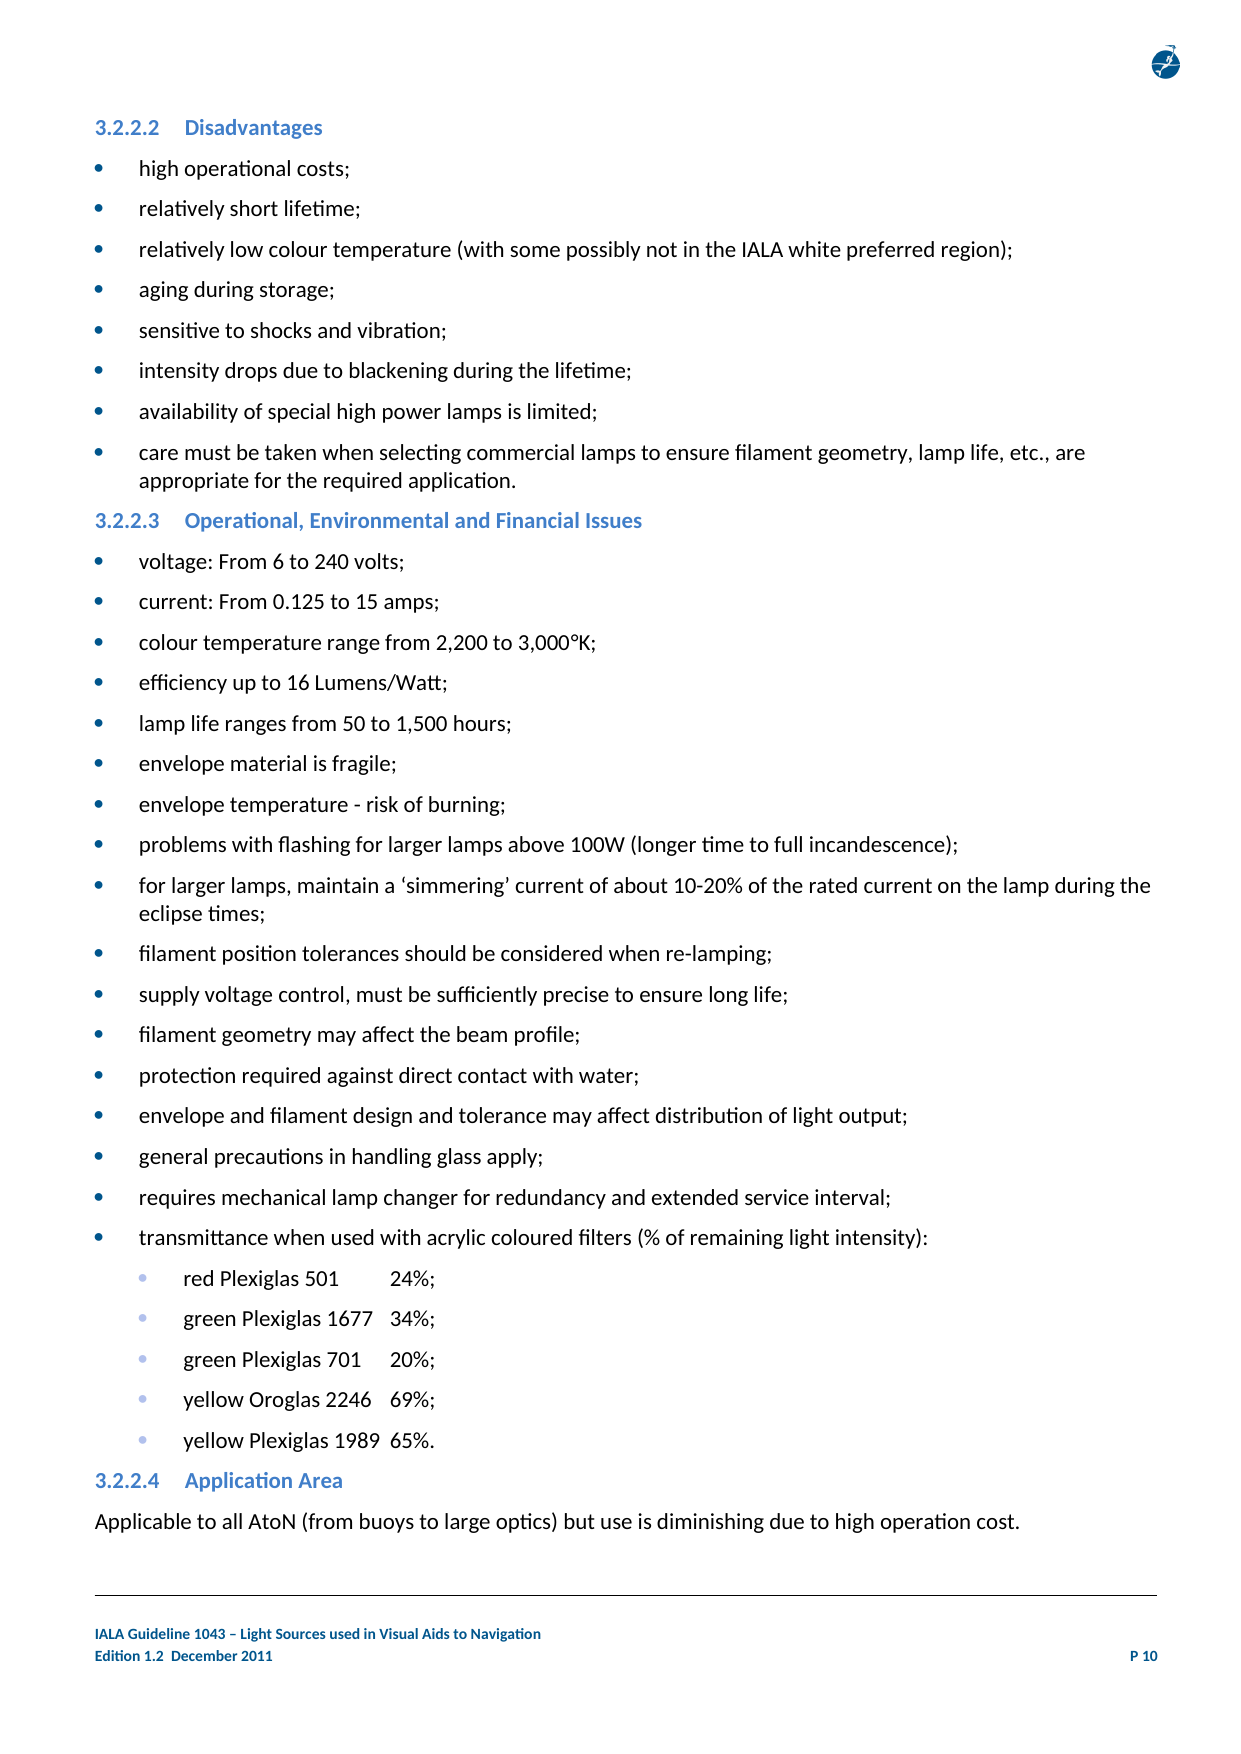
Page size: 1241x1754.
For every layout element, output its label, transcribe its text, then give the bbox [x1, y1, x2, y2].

text current: From 0.125 to 15 amps; [94, 587, 1157, 615]
text efficiency up to 16 Lumens/Watt; [94, 668, 1157, 696]
text supply voltage control, must be sufficiently precise to ensure long life; [94, 980, 1157, 1008]
text high operational costs; [94, 154, 1157, 182]
text green Plexiglas 701 20%; [139, 1345, 1157, 1373]
text intensity drops due to blackening during the lifetime; [94, 357, 1157, 385]
text lamp life ranges from 50 to 1,500 hours; [94, 709, 1157, 737]
text general precautions in handling glass apply; [94, 1142, 1157, 1170]
subtitle Application Area [94, 1466, 1157, 1494]
text sensitive to shocks and vibration; [94, 316, 1157, 344]
text yellow Oroglas 2246 69%; [139, 1385, 1157, 1413]
text voltage: From 6 to 240 volts; [94, 547, 1157, 575]
text green Plexiglas 1677 34%; [139, 1304, 1157, 1332]
text filament geometry may affect the beam profile; [94, 1021, 1157, 1048]
text requires mechanical lamp changer for redundancy and extended service interval; [94, 1183, 1157, 1211]
text filament position tolerances should be considered when re-lamping; [94, 939, 1157, 967]
text relatively short lifetime; [94, 194, 1157, 223]
text transmittance when used with acrylic coloured filters (% of remaining light intensity): [94, 1223, 1157, 1251]
text protection required against direct contact with water; [94, 1061, 1157, 1089]
text colour temperature range from 2,200 to 3,000°K; [94, 628, 1157, 656]
text availability of special high power lamps is limited; [94, 397, 1157, 425]
picture [1120, 0, 1239, 114]
text aging during storage; [94, 276, 1157, 304]
text envelope material is fragile; [94, 749, 1157, 777]
text envelope and filament design and tolerance may affect distribution of light output; [94, 1102, 1157, 1129]
subtitle Operational, Environmental and Financial Issues [94, 506, 1157, 534]
text red Plexiglas 501 24%; [139, 1264, 1157, 1292]
subtitle Disadvantages [94, 113, 1157, 142]
text for larger lamps, maintain a ‘simmering’ current of about 10-20% of the rated current on the lamp during the eclipse times; [94, 871, 1157, 927]
text yellow Plexiglas 1989 65%. [139, 1426, 1157, 1454]
text problems with flashing for larger lamps above 100W (longer time to full incandescence); [94, 830, 1157, 858]
text envelope temperature - risk of burning; [94, 790, 1157, 818]
text relatively low colour temperature (with some possibly not in the IALA white preferred region); [94, 235, 1157, 263]
text Applicable to all AtoN (from buoys to large optics) but use is diminishing due to high operation cost. [94, 1507, 1157, 1535]
text care must be taken when selecting commercial lamps to ensure filament geometry, lamp life, etc., are appropriate for the required application. [94, 438, 1157, 494]
